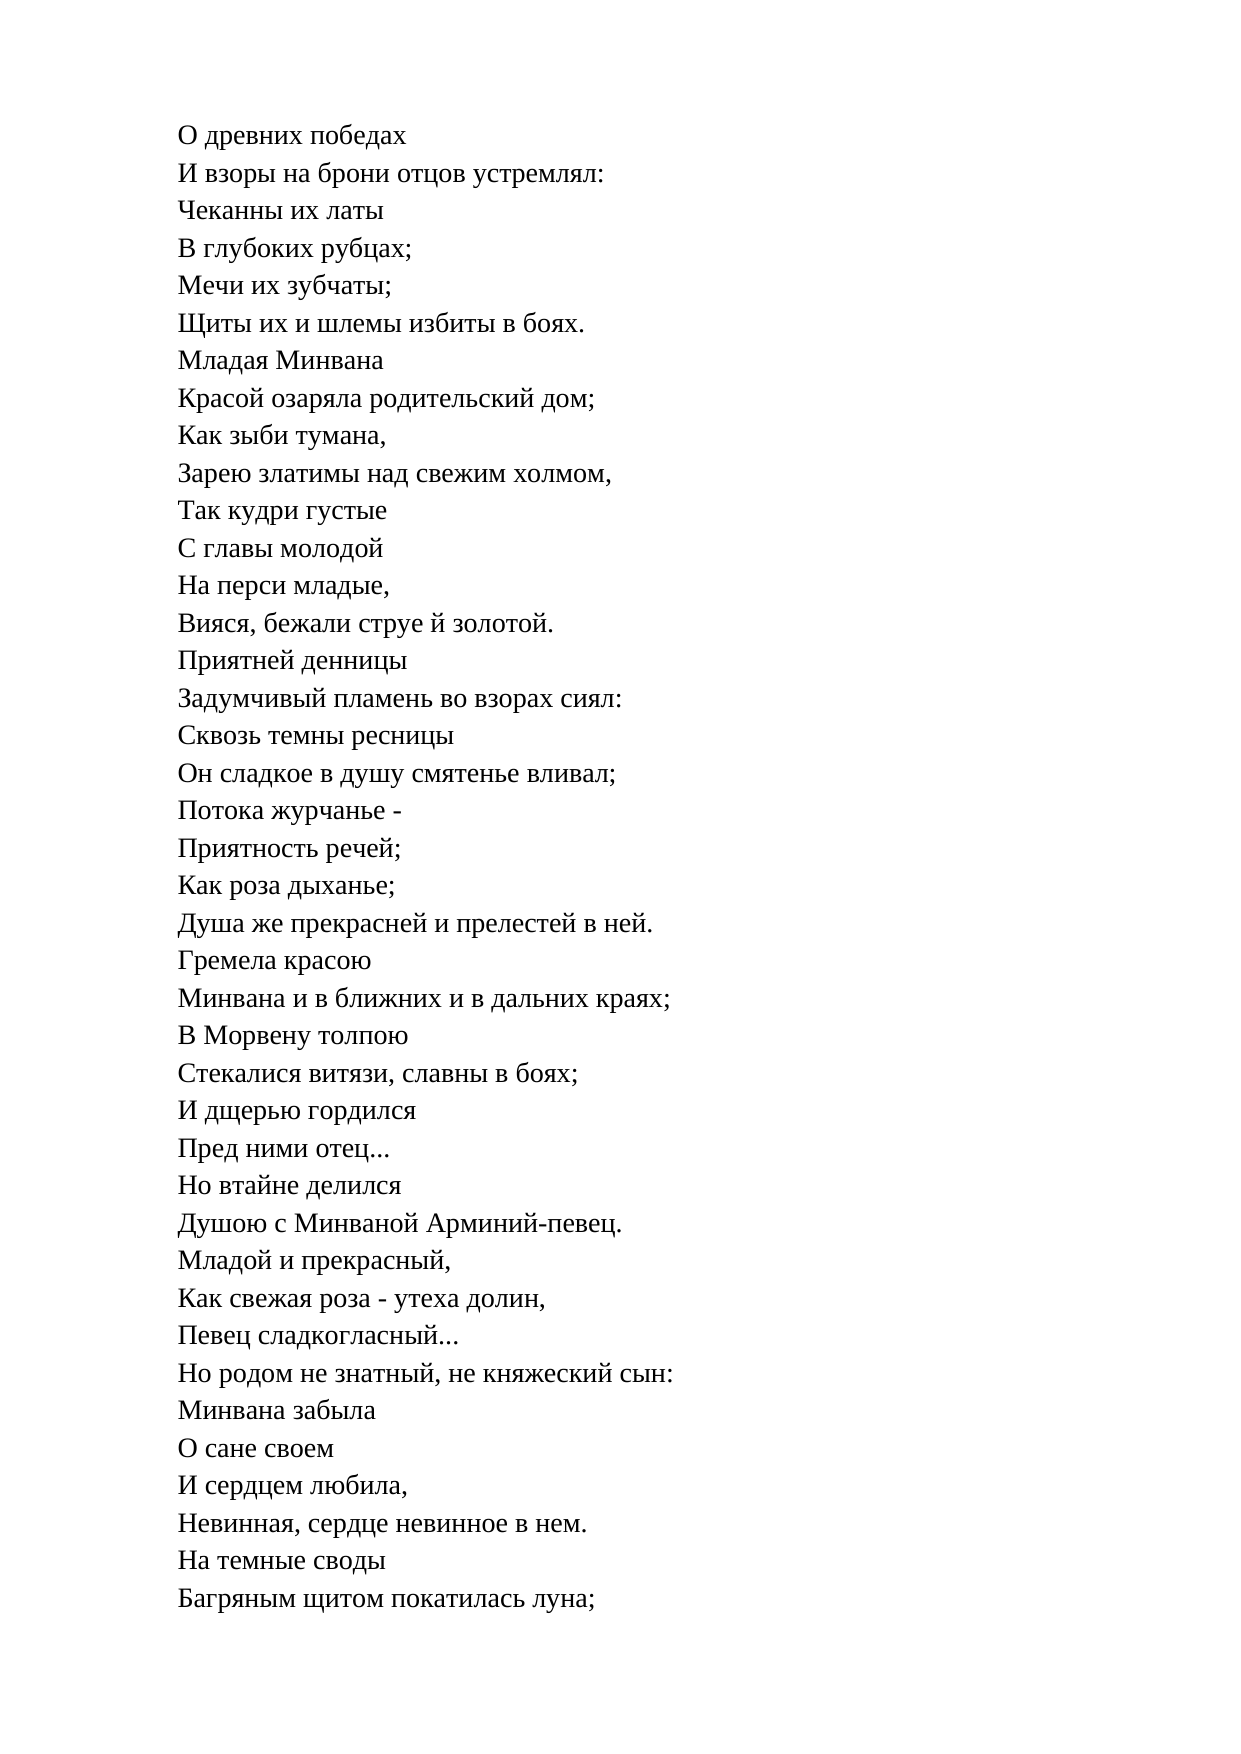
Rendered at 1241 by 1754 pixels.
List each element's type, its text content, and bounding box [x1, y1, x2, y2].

text И сердцем любила, [177, 1468, 1152, 1501]
text Щиты их и шлемы избиты в боях. [177, 306, 1152, 338]
text Чеканны их латы [177, 193, 1152, 226]
text Приятней денницы [177, 643, 1152, 676]
text Младой и прекрасный, [177, 1243, 1152, 1276]
text И дщерью гордился [177, 1093, 1152, 1126]
text Пред ними отец... [177, 1131, 1152, 1163]
text О древних победах [177, 118, 1152, 151]
text Сквозь темны ресницы [177, 718, 1152, 751]
text Невинная, сердце невинное в нем. [177, 1506, 1152, 1538]
text О сане своем [177, 1431, 1152, 1463]
text Певец сладкогласный... [177, 1318, 1152, 1351]
text Гремела красою [177, 943, 1152, 976]
text Но родом не знатный, не княжеский сын: [177, 1356, 1152, 1388]
text Красой озаряла родительский дом; [177, 381, 1152, 413]
text Как зыби тумана, [177, 418, 1152, 451]
text Но втайне делился [177, 1168, 1152, 1201]
text В глубоких рубцах; [177, 231, 1152, 263]
text Как свежая роза - утеха долин, [177, 1281, 1152, 1313]
text В Морвену толпою [177, 1018, 1152, 1051]
text Мечи их зубчаты; [177, 268, 1152, 301]
text Приятность речей; [177, 831, 1152, 863]
text Багряным щитом покатилась луна; [177, 1581, 1152, 1613]
text Задумчивый пламень во взорах сиял: [177, 681, 1152, 713]
text Минвана забыла [177, 1393, 1152, 1426]
text Душа же прекрасней и прелестей в ней. [177, 906, 1152, 938]
text Вияся, бежали струе й золотой. [177, 606, 1152, 638]
text Потока журчанье - [177, 793, 1152, 826]
text На перси младые, [177, 568, 1152, 601]
text На темные своды [177, 1543, 1152, 1576]
text Душою с Минваной Арминий-певец. [177, 1206, 1152, 1238]
text И взоры на брони отцов устремлял: [177, 156, 1152, 188]
text С главы молодой [177, 531, 1152, 563]
text Он сладкое в душу смятенье вливал; [177, 756, 1152, 788]
text Как роза дыханье; [177, 868, 1152, 901]
text Так кудри густые [177, 493, 1152, 526]
text Минвана и в ближних и в дальних краях; [177, 981, 1152, 1013]
text Младая Минвана [177, 343, 1152, 376]
text Зарею златимы над свежим холмом, [177, 456, 1152, 488]
text Стекалися витязи, славны в боях; [177, 1056, 1152, 1088]
